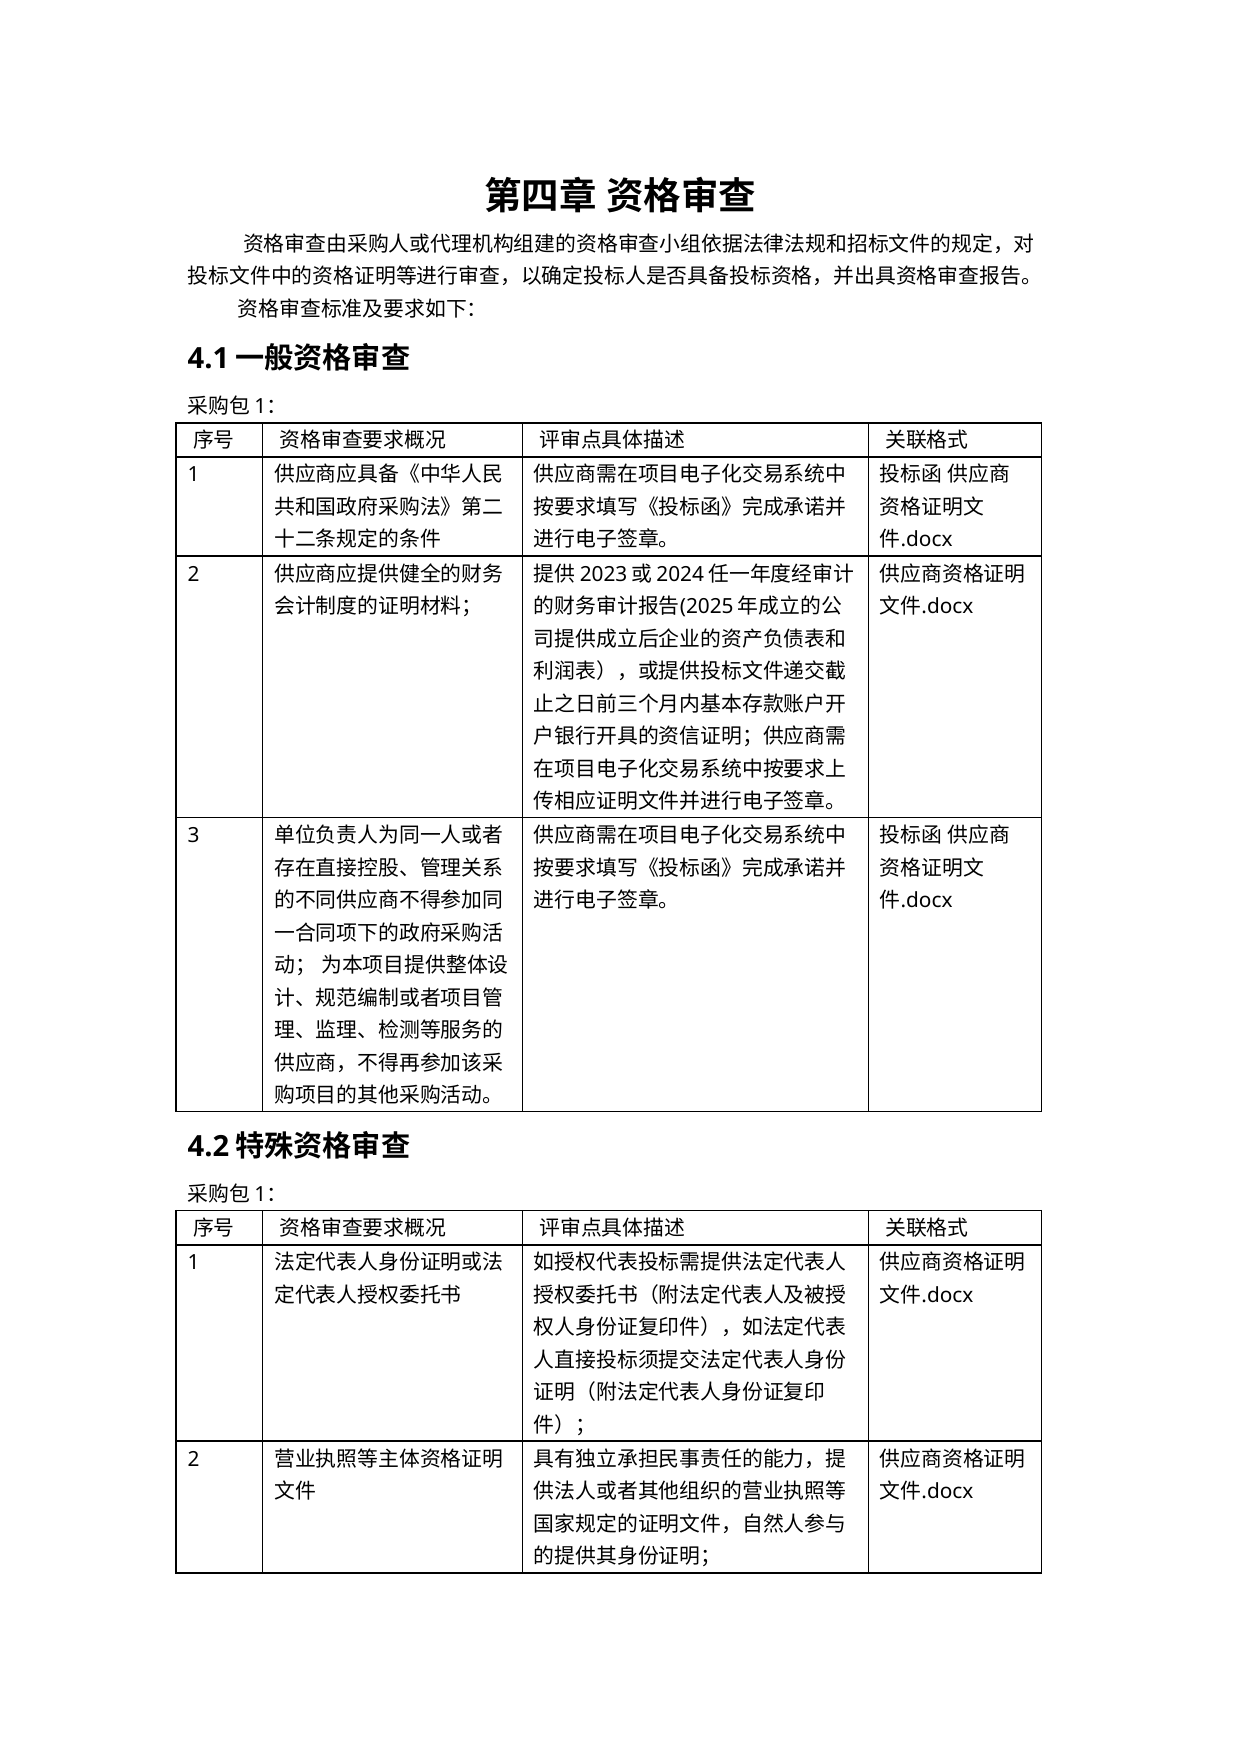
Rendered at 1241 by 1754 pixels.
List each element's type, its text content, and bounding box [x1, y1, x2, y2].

table_cell 提供2023或2024任一年度经审计的财务审计报告(2025年成立的公司提供成立后企业的资产负债表和利润表），或提供投标文件递交截止之日前三个月内基本存款账户开户银行开具的资信证明；供应商需在项目电子化交易系统中按要求上传相应证明文件并进行电子签章。 [523, 557, 868, 817]
table_cell 投标函 供应商资格证明文件.docx [869, 458, 1041, 555]
text 采购包1： [187, 1177, 1053, 1210]
table_header 序号 [177, 424, 262, 456]
table_header 评审点具体描述 [523, 1211, 868, 1244]
table_cell 供应商需在项目电子化交易系统中按要求填写《投标函》完成承诺并进行电子签章。 [523, 458, 868, 555]
table_cell 供应商资格证明文件.docx [869, 557, 1041, 817]
text 资格审查由采购人或代理机构组建的资格审查小组依据法律法规和招标文件的规定，对投标文件中的资格证明等进行审查，以确定投标人是否具备投标资格，并出具资格审查报告。 [187, 227, 1053, 292]
table_cell 营业执照等主体资格证明文件 [263, 1442, 522, 1572]
table_cell 供应商应具备《中华人民共和国政府采购法》第二十二条规定的条件 [263, 458, 522, 555]
table_cell 1 [177, 458, 262, 555]
table_cell 供应商资格证明文件.docx [869, 1246, 1041, 1440]
table_header 序号 [177, 1211, 262, 1244]
text 4.2特殊资格审查 [187, 1112, 1053, 1177]
table_cell 2 [177, 1442, 262, 1572]
table_cell 如授权代表投标需提供法定代表人授权委托书（附法定代表人及被授权人身份证复印件），如法定代表人直接投标须提交法定代表人身份证明（附法定代表人身份证复印件）； [523, 1246, 868, 1440]
table_header 关联格式 [869, 424, 1041, 456]
table_cell 投标函 供应商资格证明文件.docx [869, 818, 1041, 1111]
text 第四章 资格审查 [187, 162, 1053, 227]
table_cell 3 [177, 818, 262, 1111]
text 4.1一般资格审查 [187, 324, 1053, 389]
table_header 资格审查要求概况 [263, 1211, 522, 1244]
table_cell 供应商资格证明文件.docx [869, 1442, 1041, 1572]
text 资格审查标准及要求如下： [187, 292, 1053, 324]
text 采购包1： [187, 389, 1053, 422]
table_cell 具有独立承担民事责任的能力，提供法人或者其他组织的营业执照等国家规定的证明文件，自然人参与的提供其身份证明； [523, 1442, 868, 1572]
table_cell 2 [177, 557, 262, 817]
table_cell 供应商需在项目电子化交易系统中按要求填写《投标函》完成承诺并进行电子签章。 [523, 818, 868, 1111]
table_cell 1 [177, 1246, 262, 1440]
table_cell 单位负责人为同一人或者存在直接控股、管理关系的不同供应商不得参加同一合同项下的政府采购活动； 为本项目提供整体设计、规范编制或者项目管理、监理、检测等服务的供应商，不得再参加该采购项目的其他采购活动。 [263, 818, 522, 1111]
table_cell 供应商应提供健全的财务会计制度的证明材料； [263, 557, 522, 817]
table_header 评审点具体描述 [523, 424, 868, 456]
table_cell 法定代表人身份证明或法定代表人授权委托书 [263, 1246, 522, 1440]
table_header 关联格式 [869, 1211, 1041, 1244]
table_header 资格审查要求概况 [263, 424, 522, 456]
